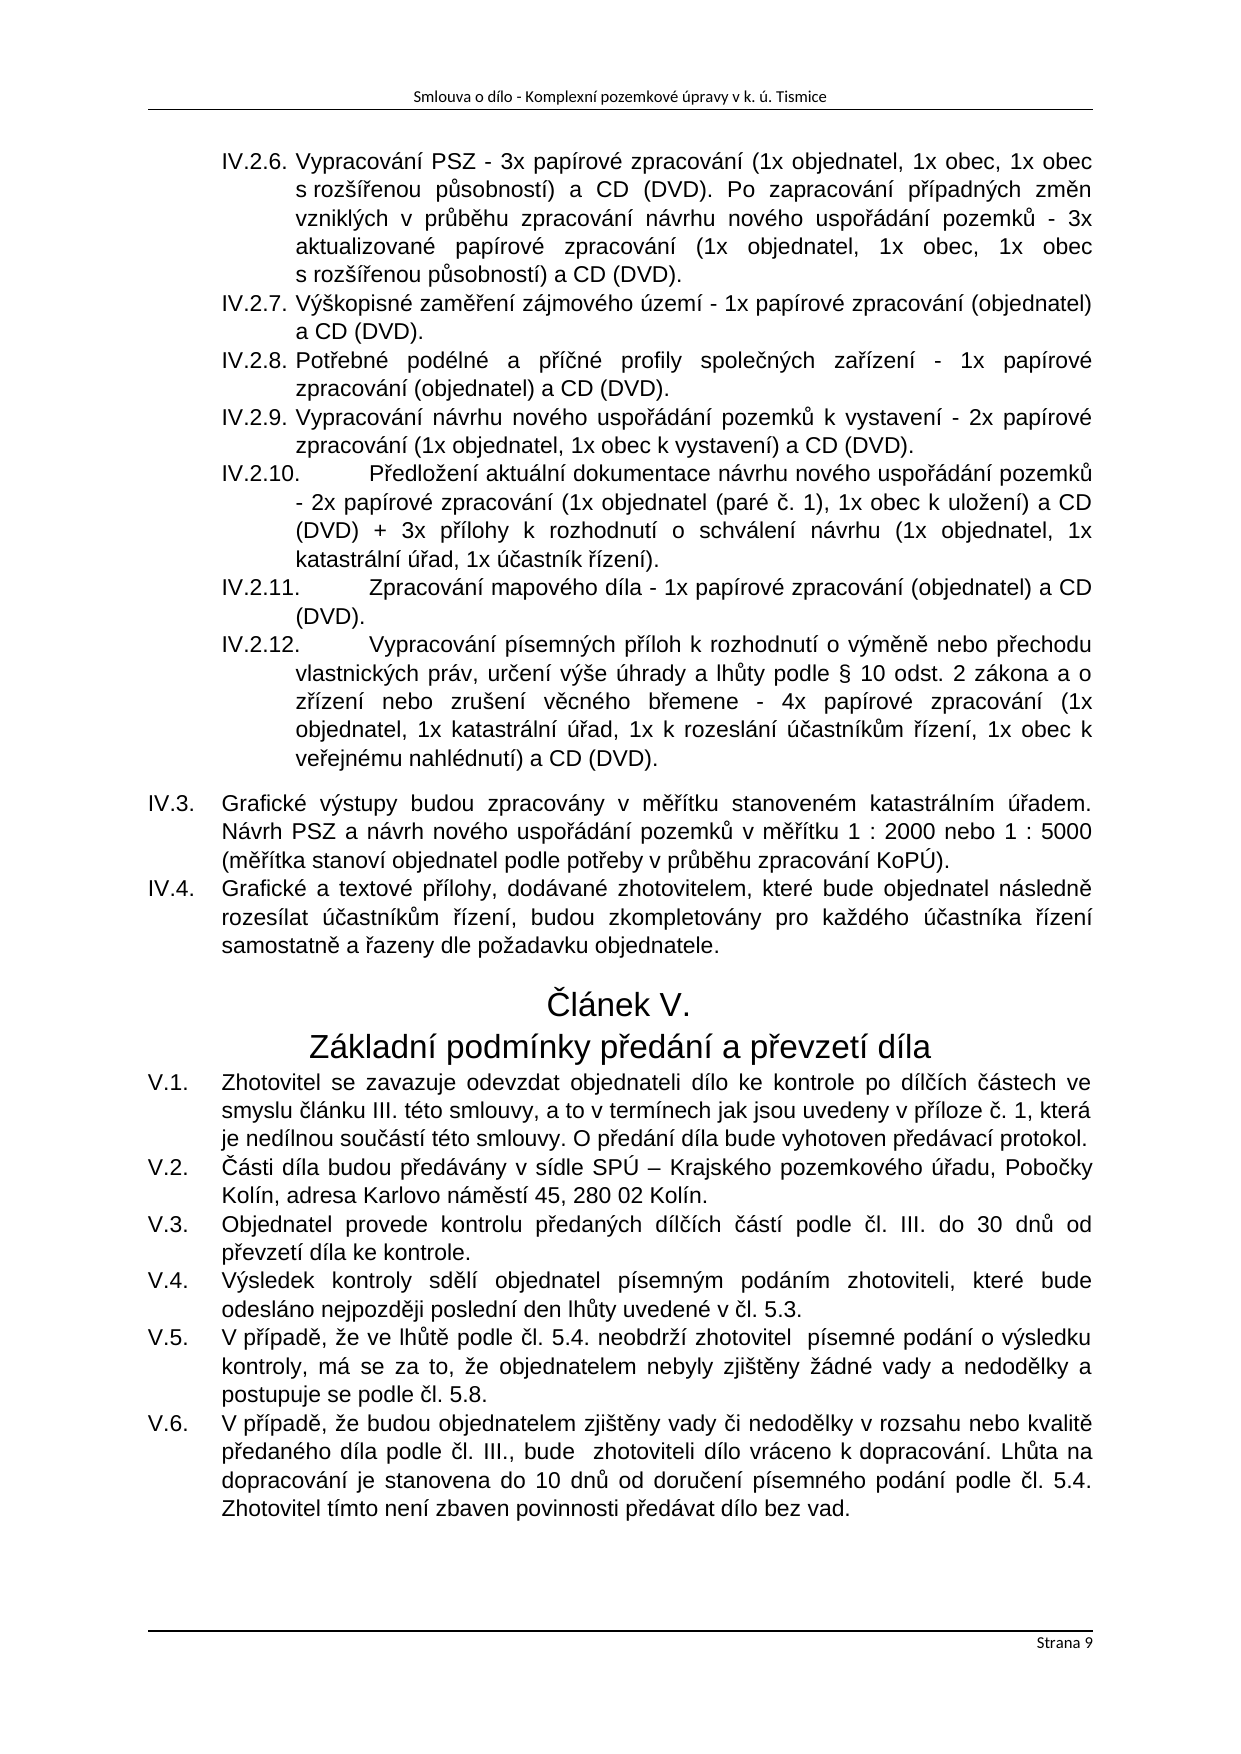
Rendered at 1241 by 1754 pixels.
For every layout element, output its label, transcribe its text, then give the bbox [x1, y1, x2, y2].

list Grafické výstupy budou zpracovány v měřítku stanoveném katastrálním úřadem. Návrh PSZ a návrh nového uspořádání pozemků v měřítku 1 : 2000 nebo 1 : 5000 (měřítka stanoví objednatel podle potřeby v průběhu zpracování KoPÚ). [148, 790, 1093, 873]
list Zhotovitel se zavazuje odevzdat objednateli dílo ke kontrole po dílčích částech ve smyslu článku III. této smlouvy, a to v termínech jak jsou uvedeny v příloze č. 1, která je nedílnou součástí této smlouvy. O předání díla bude vyhotoven předávací protokol. [148, 1068, 1093, 1152]
list Objednatel provede kontrolu předaných dílčích částí podle čl. III. do 30 dnů od převzetí díla ke kontrole. [148, 1211, 1093, 1265]
text Vypracování PSZ - 3x papírové zpracování (1x objednatel, 1x obec, 1x obec s rozšířenou působností) a CD (DVD). Po zapracování případných změn vzniklých v průběhu zpracování návrhu nového uspořádání pozemků - 3x aktualizované papírové zpracování (1x objednatel, 1x obec, 1x obec s rozšířenou působností) a CD (DVD). [221, 148, 1093, 288]
text Výškopisné zaměření zájmového území - 1x papírové zpracování (objednatel) a CD (DVD). [221, 290, 1093, 344]
text Vypracování písemných příloh k rozhodnutí o výměně nebo přechodu vlastnických práv, určení výše úhrady a lhůty podle § 10 odst. 2 zákona a o zřízení nebo zrušení věcného břemene - 4x papírové zpracování (1x objednatel, 1x katastrální úřad, 1x k rozeslání účastníkům řízení, 1x obec k veřejnému nahlédnutí) a CD (DVD). [221, 631, 1093, 771]
list Grafické a textové přílohy, dodávané zhotovitelem, které bude objednatel následně rozesílat účastníkům řízení, budou zkompletovány pro každého účastníka řízení samostatně a řazeny dle požadavku objednatele. [148, 875, 1093, 958]
text Předložení aktuální dokumentace návrhu nového uspořádání pozemků - 2x papírové zpracování (1x objednatel (paré č. 1), 1x obec k uložení) a CD (DVD) + 3x přílohy k rozhodnutí o schválení návrhu (1x objednatel, 1x katastrální úřad, 1x účastník řízení). [221, 460, 1093, 572]
subtitle Základní podmínky předání a převzetí díla [148, 986, 1093, 1065]
list Výsledek kontroly sdělí objednatel písemným podáním zhotoviteli, které bude odesláno nejpozději poslední den lhůty uvedené v čl. 5.3. [148, 1267, 1093, 1322]
list Části díla budou předávány v sídle SPÚ – Krajského pozemkového úřadu, Pobočky Kolín, adresa Karlovo náměstí 45, 280 02 Kolín. [148, 1154, 1093, 1208]
text Potřebné podélné a příčné profily společných zařízení - 1x papírové zpracování (objednatel) a CD (DVD). [221, 347, 1093, 401]
list V případě, že budou objednatelem zjištěny vady či nedodělky v rozsahu nebo kvalitě předaného díla podle čl. III., bude zhotoviteli dílo vráceno k dopracování. Lhůta na dopracování je stanovena do 10 dnů od doručení písemného podání podle čl. 5.4. Zhotovitel tímto není zbaven povinnosti předávat dílo bez vad. [148, 1410, 1093, 1521]
text Vypracování návrhu nového uspořádání pozemků k vystavení - 2x papírové zpracování (1x objednatel, 1x obec k vystavení) a CD (DVD). [221, 403, 1093, 458]
text Zpracování mapového díla - 1x papírové zpracování (objednatel) a CD (DVD). [221, 574, 1093, 629]
list V případě, že ve lhůtě podle čl. 5.4. neobdrží zhotovitel písemné podání o výsledku kontroly, má se za to, že objednatelem nebyly zjištěny žádné vady a nedodělky a postupuje se podle čl. 5.8. [148, 1324, 1093, 1408]
